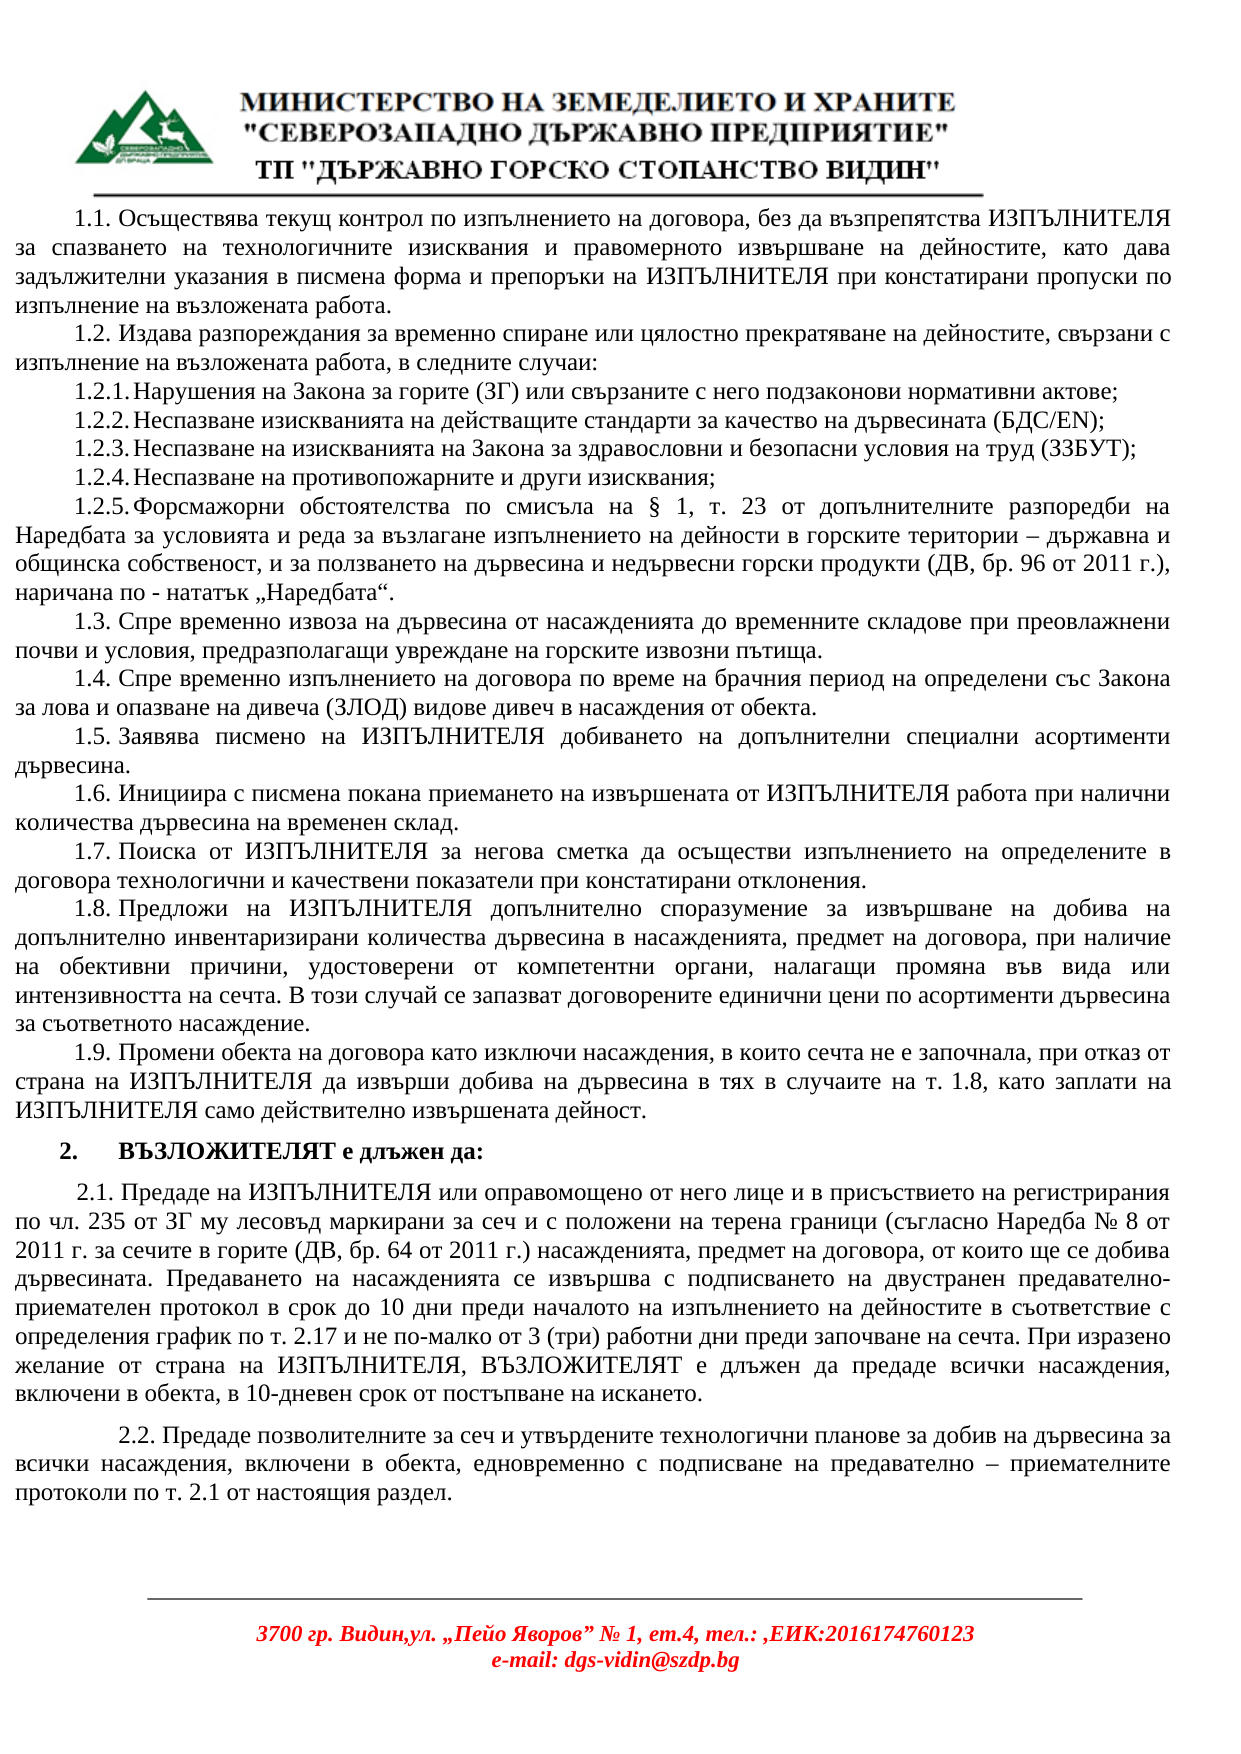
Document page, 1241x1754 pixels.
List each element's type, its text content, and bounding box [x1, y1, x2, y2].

list Неспазване на изискванията на Закона за здравословни и безопасни условия на труд (ЗЗБУТ); [15, 433, 1172, 462]
list Промени обекта на договора като изключи насаждения, в които сечта не е започнала, при отказ от страна на ИЗПЪЛНИТЕЛЯ да извърши добива на дървесина в тях в случаите на т. 1.8, като заплати на ИЗПЪЛНИТЕЛЯ само действително извършената дейност. [15, 1037, 1172, 1123]
text 2.2. Предаде позволителните за сеч и утвърдените технологични планове за добив на дървесина за всички насаждения, включени в обекта, едновременно с подписване на предавателно – приемателните протоколи по т. 2.1 от настоящия раздел. [15, 1420, 1172, 1506]
list Спре временно изпълнението на договора по време на брачния период на определени със Закона за лова и опазване на дивеча (ЗЛОД) видове дивеч в насаждения от обекта. [15, 663, 1172, 721]
list Издава разпореждания за временно спиране или цялостно прекратяване на дейностите, свързани с изпълнение на възложената работа, в следните случаи: [15, 318, 1172, 376]
list Заявява писмено на ИЗПЪЛНИТЕЛЯ добиването на допълнителни специални асортименти дървесина. [15, 721, 1172, 778]
list Форсмажорни обстоятелства по смисъла на § 1, т. 23 от допълнителните разпоредби на Наредбата за условията и реда за възлагане изпълнението на дейности в горските територии – държавна и общинска собственост, и за ползването на дървесина и недървесни горски продукти (ДВ, бр. 96 от 2011 г.), наричана по - нататък „Наредбата“. [15, 491, 1172, 606]
picture [143, 1591, 1088, 1607]
list Спре временно извоза на дървесина от насажденията до временните складове при преовлажнени почви и условия, предразполагащи увреждане на горските извозни пътища. [15, 606, 1172, 663]
list Инициира с писмена покана приемането на извършената от ИЗПЪЛНИТЕЛЯ работа при налични количества дървесина на временен склад. [15, 778, 1172, 836]
list Поиска от ИЗПЪЛНИТЕЛЯ за негова сметка да осъществи изпълнението на определените в договора технологични и качествени показатели при констатирани отклонения. [15, 836, 1172, 893]
text 2.1. Предаде на ИЗПЪЛНИТЕЛЯ или оправомощено от него лице и в присъствието на регистрирания по чл. 235 от ЗГ му лесовъд маркирани за сеч и с положени на терена граници (съгласно Наредба № 8 от 2011 г. за сечите в горите (ДВ, бр. 64 от 2011 г.) насажденията, предмет на договора, от които ще се добива дървесината. Предаването на насажденията се извършва с подписването на двустранен предавателно-приемателен протокол в срок до 10 дни преди началото на изпълнението на дейностите в съответствие с определения график по т. 2.17 и не по-малко от 3 (три) работни дни преди започване на сечта. При изразено желание от страна на ИЗПЪЛНИТЕЛЯ, ВЪЗЛОЖИТЕЛЯT е длъжен да предаде всички насаждения, включени в обекта, в 10-дневен срок от постъпване на искането. [15, 1177, 1172, 1407]
list Предложи на ИЗПЪЛНИТЕЛЯ допълнително споразумение за извършване на добива на допълнително инвентаризирани количества дървесина в насажденията, предмет на договора, при наличие на обективни причини, удостоверени от компетентни органи, налагащи промяна във вида или интензивността на сечта. В този случай се запазват договорените единични цени по асортименти дървесина за съответното насаждение. [15, 893, 1172, 1037]
list ВЪЗЛОЖИТЕЛЯТ e длъжен да: [15, 1136, 1172, 1165]
list Нарушения на Закона за горите (ЗГ) или свързаните с него подзаконови нормативни актове; [15, 376, 1172, 405]
list Неспазване изискванията на действащите стандарти за качество на дървесината (БДС/ЕN); [15, 405, 1172, 433]
list Неспазване на противопожарните и други изисквания; [15, 462, 1172, 491]
list Осъществява текущ контрол по изпълнението на договора, без да възпрепятства ИЗПЪЛНИТЕЛЯ за спазването на технологичните изисквания и правомерното извършване на дейностите, като дава задължителни указания в писмена форма и препоръки на изпълнителя при констатирани пропуски по изпълнение на възложената работа. [15, 203, 1172, 318]
picture [59, 66, 1003, 204]
